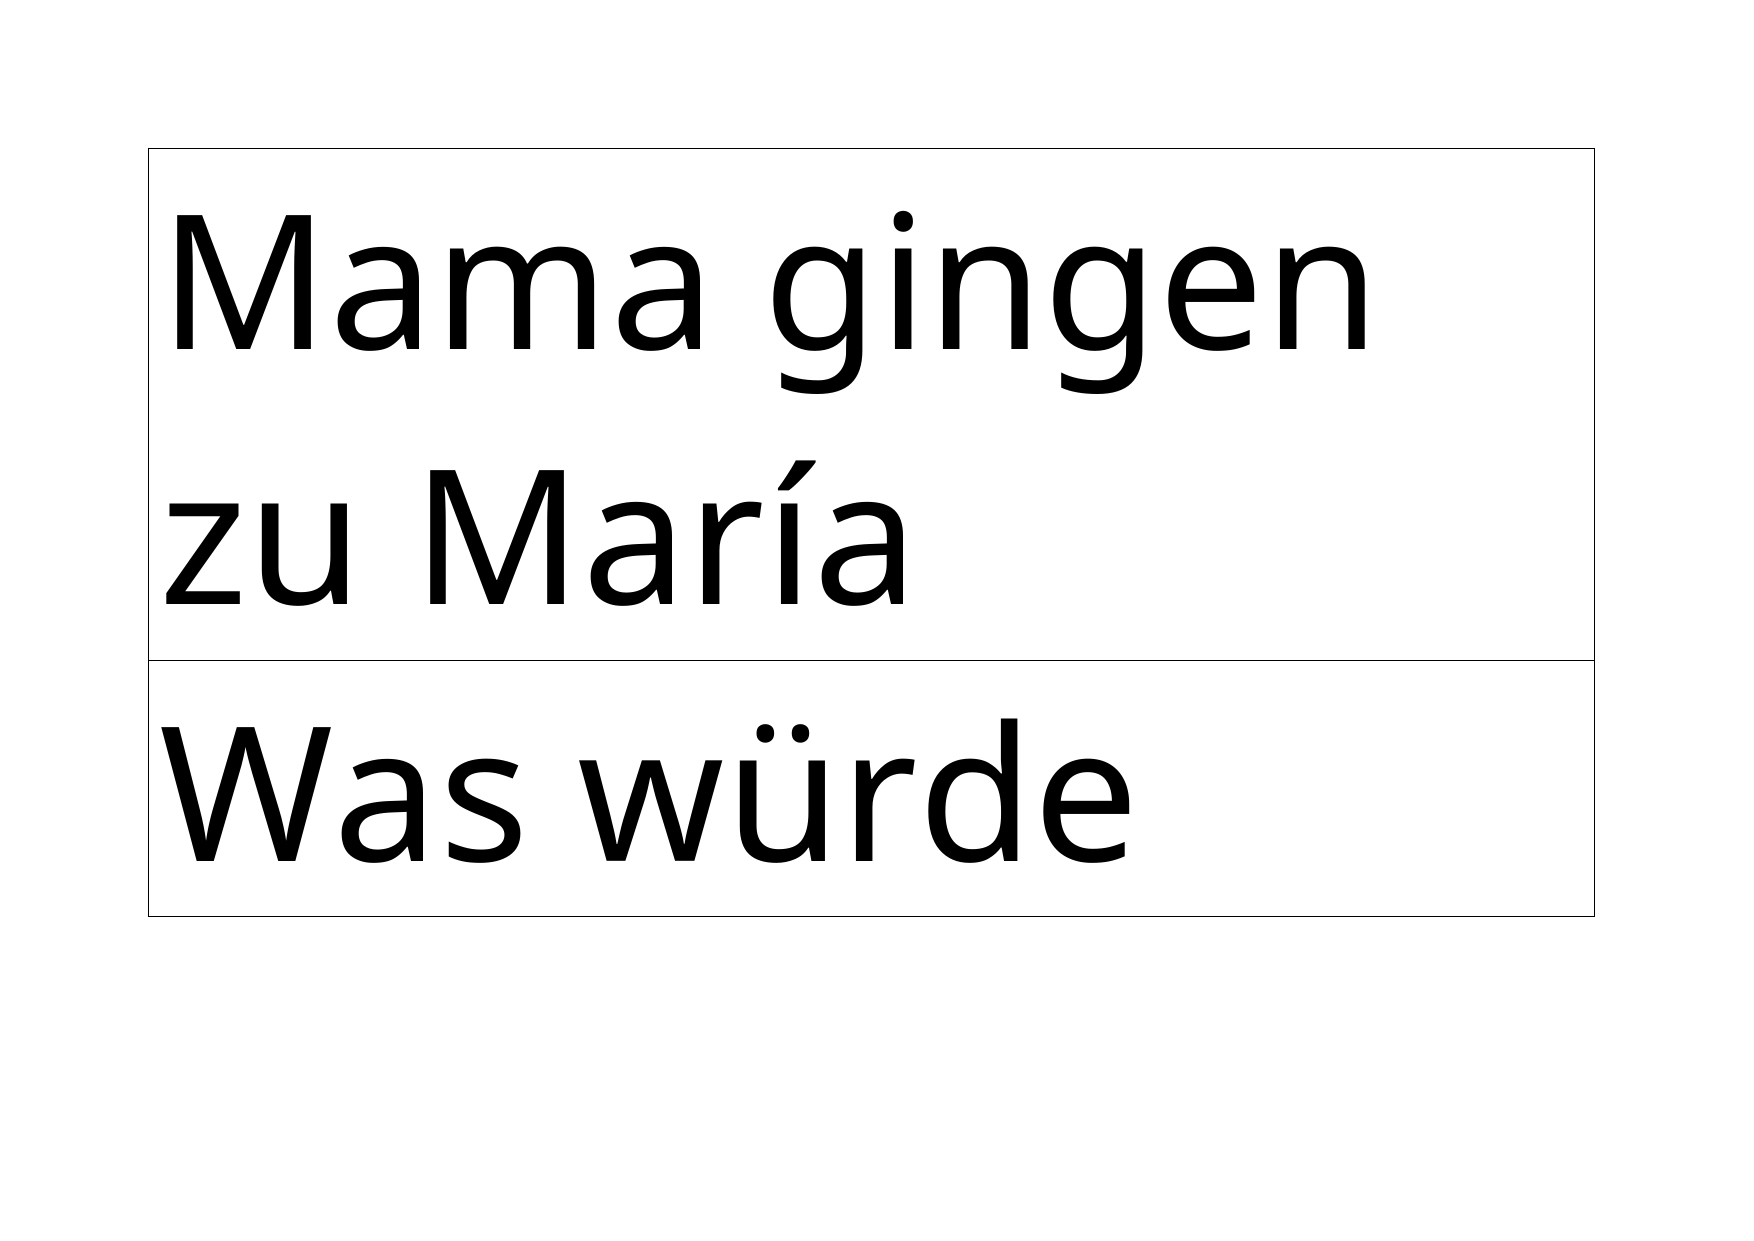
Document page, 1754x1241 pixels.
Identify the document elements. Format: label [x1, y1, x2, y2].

table_cell [149, 149, 1594, 659]
table_cell [149, 661, 1594, 916]
